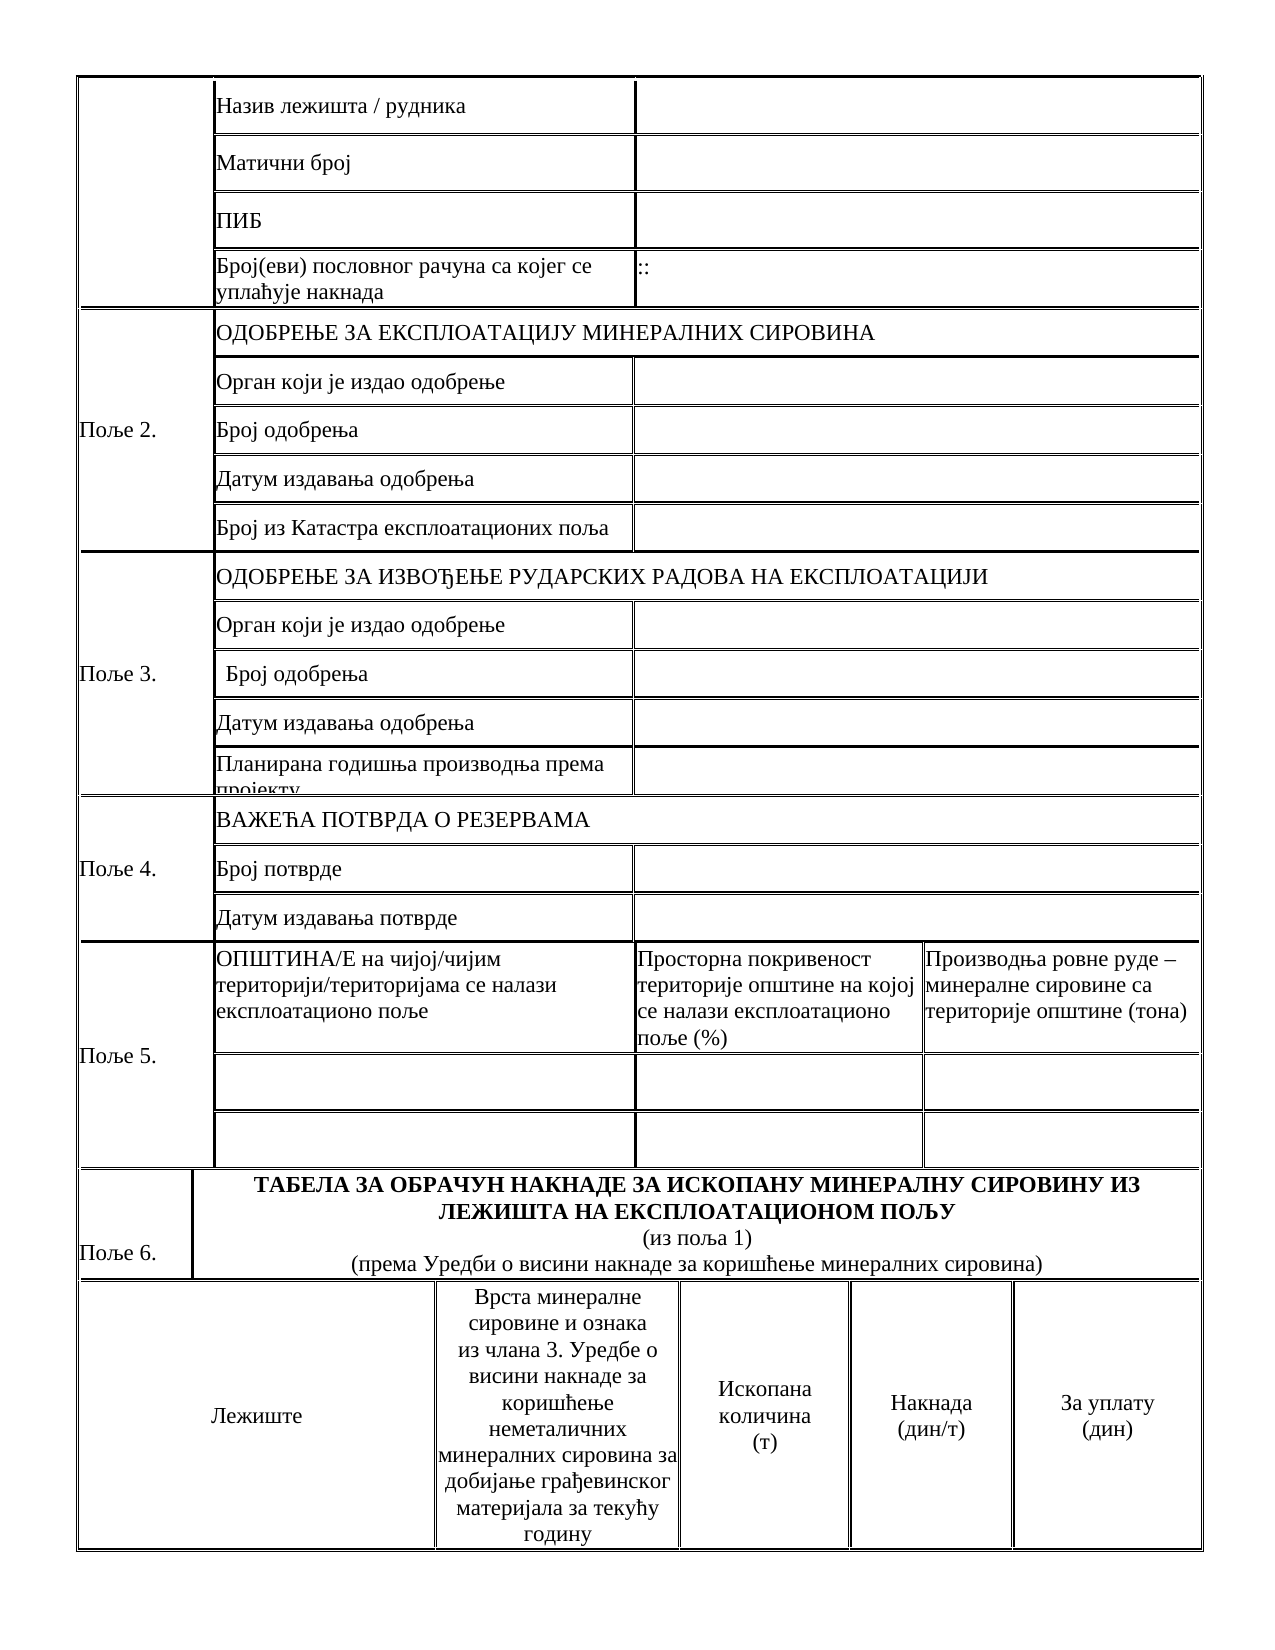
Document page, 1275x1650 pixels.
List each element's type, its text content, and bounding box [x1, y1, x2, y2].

table_cell Датум издавања потврде [216, 895, 632, 940]
table_cell Поље 5. [79, 940, 213, 1167]
table_cell [635, 648, 1201, 696]
table_cell [635, 501, 1201, 550]
table_cell [635, 745, 1201, 794]
table_cell Накнада (дин/т) [850, 1280, 1013, 1548]
table_cell Производња ровне руде – минералне сировине са територије општине (тона) [925, 940, 1201, 1052]
table_cell [634, 599, 1202, 647]
table_cell [216, 1055, 634, 1109]
table_cell Број потврде [216, 846, 632, 891]
table_cell Матични број [216, 136, 634, 190]
table_cell Назив лежишта / рудника [214, 78, 635, 132]
table_cell [924, 1052, 1202, 1109]
table_cell [635, 843, 1201, 891]
table_cell ОДОБРЕЊЕ ЗА ИЗВОЂЕЊЕ РУДАРСКИХ РАДОВА НА ЕКСПЛОАТАЦИЈИ [216, 550, 1201, 599]
table_cell Орган који је издао одобрење [216, 358, 632, 404]
table_cell Поље 2. [79, 306, 213, 550]
table_cell Број одобрења [216, 407, 632, 452]
table_cell [925, 1109, 1201, 1167]
table_cell [637, 1055, 922, 1109]
table_cell [216, 1113, 634, 1167]
table_cell ОДОБРЕЊЕ ЗА ЕКСПЛОАТАЦИЈУ МИНЕРАЛНИХ СИРОВИНА [216, 306, 1201, 355]
table_cell За уплату (дин) [1013, 1278, 1201, 1548]
table_cell Просторна покривеност територије општине на којој се налази експлоатационо поље (%) [637, 943, 922, 1052]
table_cell Лежиште [79, 1278, 436, 1548]
table_cell [635, 453, 1201, 501]
table_cell [635, 696, 1201, 745]
table_cell ТАБЕЛА ЗА ОБРАЧУН НАКНАДЕ ЗА ИСКОПАНУ МИНЕРАЛНУ СИРОВИНУ ИЗ ЛЕЖИШТА НА ЕКСПЛОАТАЦИОНОМ ПОЉУ (из поља 1) (према Уредби о висини накнаде за коришћење минералних сировина) [192, 1167, 1202, 1278]
table_cell Орган који је издао одобрење [216, 602, 632, 647]
table_cell [637, 133, 1201, 190]
table_cell Ископана количина (т) [680, 1280, 850, 1548]
table_cell [634, 404, 1202, 452]
table_cell Датум издавања одобрења [216, 700, 632, 745]
table_cell [635, 355, 1201, 404]
table_cell Поље 4. [77, 794, 214, 940]
table_cell ВАЖЕЋА ПОТВРДА О РЕЗЕРВАМА [214, 794, 1202, 842]
table_cell Број из Катастра експлоатационих поља [216, 505, 632, 550]
table_cell [635, 190, 1202, 247]
table_cell Број одобрења [216, 651, 632, 696]
table_cell [637, 1113, 922, 1167]
table_cell Број(еви) пословног рачуна са којег се уплаћује накнада [216, 251, 634, 306]
table_cell ОПШТИНА/Е на чијој/чијим територији/територијама се налази експлоатационо поље [216, 943, 634, 1052]
table_header Поље 1. [79, 77, 214, 306]
table_cell [635, 75, 1202, 132]
table_cell Врста минералне сировине и ознака из члана 3. Уредбе o висини накнаде за коришћење неметаличних минералних сировина за добијање грађевинског материјала за текућу годину [436, 1282, 680, 1548]
table_cell Поље 6. [77, 1167, 192, 1278]
table_cell [635, 891, 1201, 940]
table_cell Датум издавања одобрења [216, 456, 632, 501]
table_cell ПИБ [216, 193, 634, 247]
table_cell :: [637, 247, 1201, 306]
table_cell Планирана годишња производња према пројекту [216, 748, 632, 794]
table_cell Поље 3. [79, 550, 213, 794]
